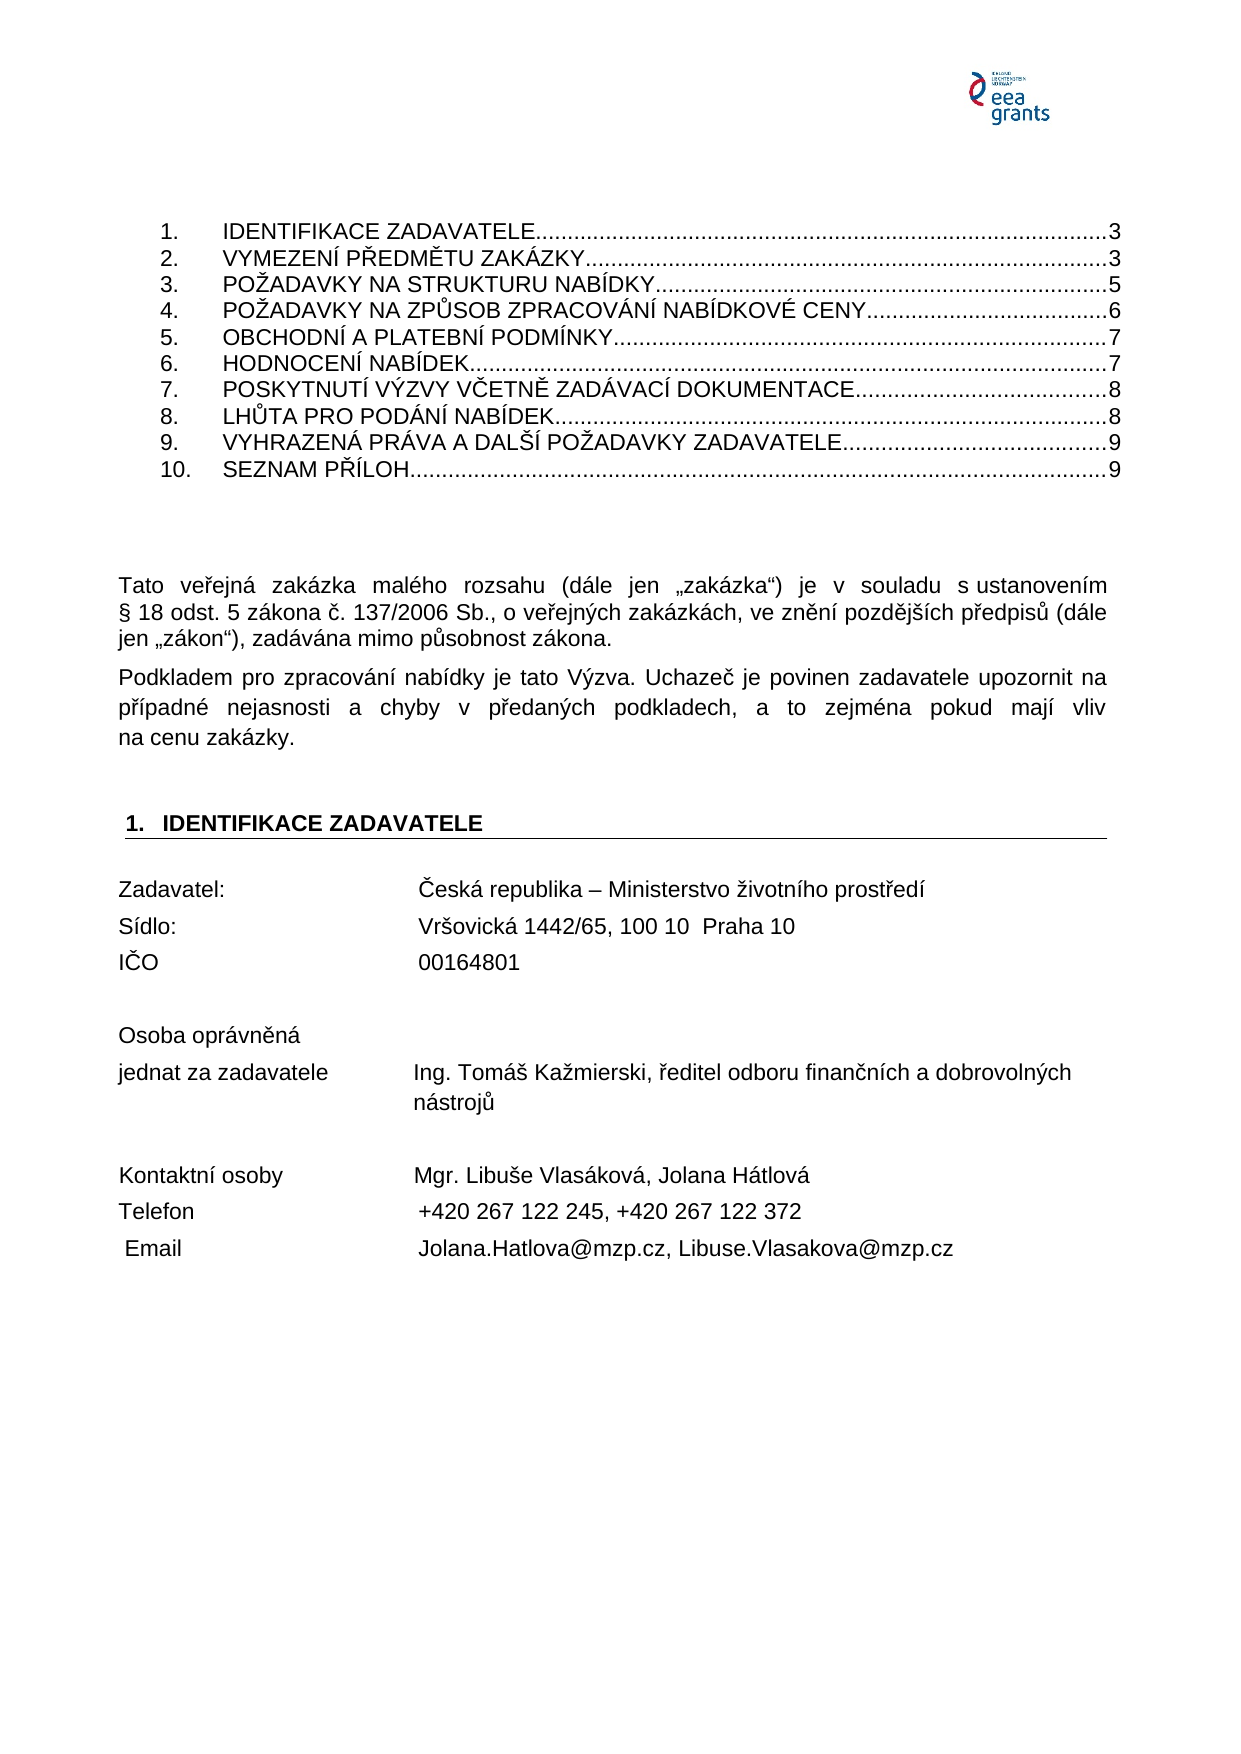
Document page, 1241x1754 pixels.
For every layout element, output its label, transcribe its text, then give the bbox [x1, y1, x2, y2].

text Telefon +420 267 122 245, +420 267 122 372 [118, 1198, 1107, 1225]
text Osoba oprávněná [118, 1022, 1107, 1049]
text Sídlo: Vršovická 1442/65, 100 10 Praha 10 [118, 913, 1107, 939]
subtitle Email Jolana.Hatlova@mzp.cz, Libuse.Vlasakova@mzp.cz [118, 1235, 1107, 1261]
text Podkladem pro zpracování nabídky je tato Výzva. Uchazeč je povinen zadavatele upozornit na případné nejasnosti a chyby v předaných podkladech, a to zejména pokud mají vliv na cenu zakázky. [118, 664, 1107, 750]
text Kontaktní osoby Mgr. Libuše Vlasáková, Jolana Hátlová [118, 1162, 1107, 1188]
text Tato veřejná zakázka malého rozsahu (dále jen „zakázka“) je v souladu s ustanovením § 18 odst. 5 zákona č. 137/2006 Sb., o veřejných zakázkách, ve znění pozdějších předpisů (dále jen „zákon“), zadávána mimo působnost zákona. [118, 572, 1107, 651]
text Zadavatel: Česká republika – Ministerstvo životního prostředí [118, 876, 1107, 903]
subtitle identifikace ZADAVATELE [125, 809, 1107, 838]
picture [953, 42, 1065, 154]
text jednat za zadavatele Ing. Tomáš Kažmierski, ředitel odboru finančních a dobrovolných nástrojů [118, 1059, 1107, 1115]
text IČO 00164801 [118, 949, 1107, 976]
